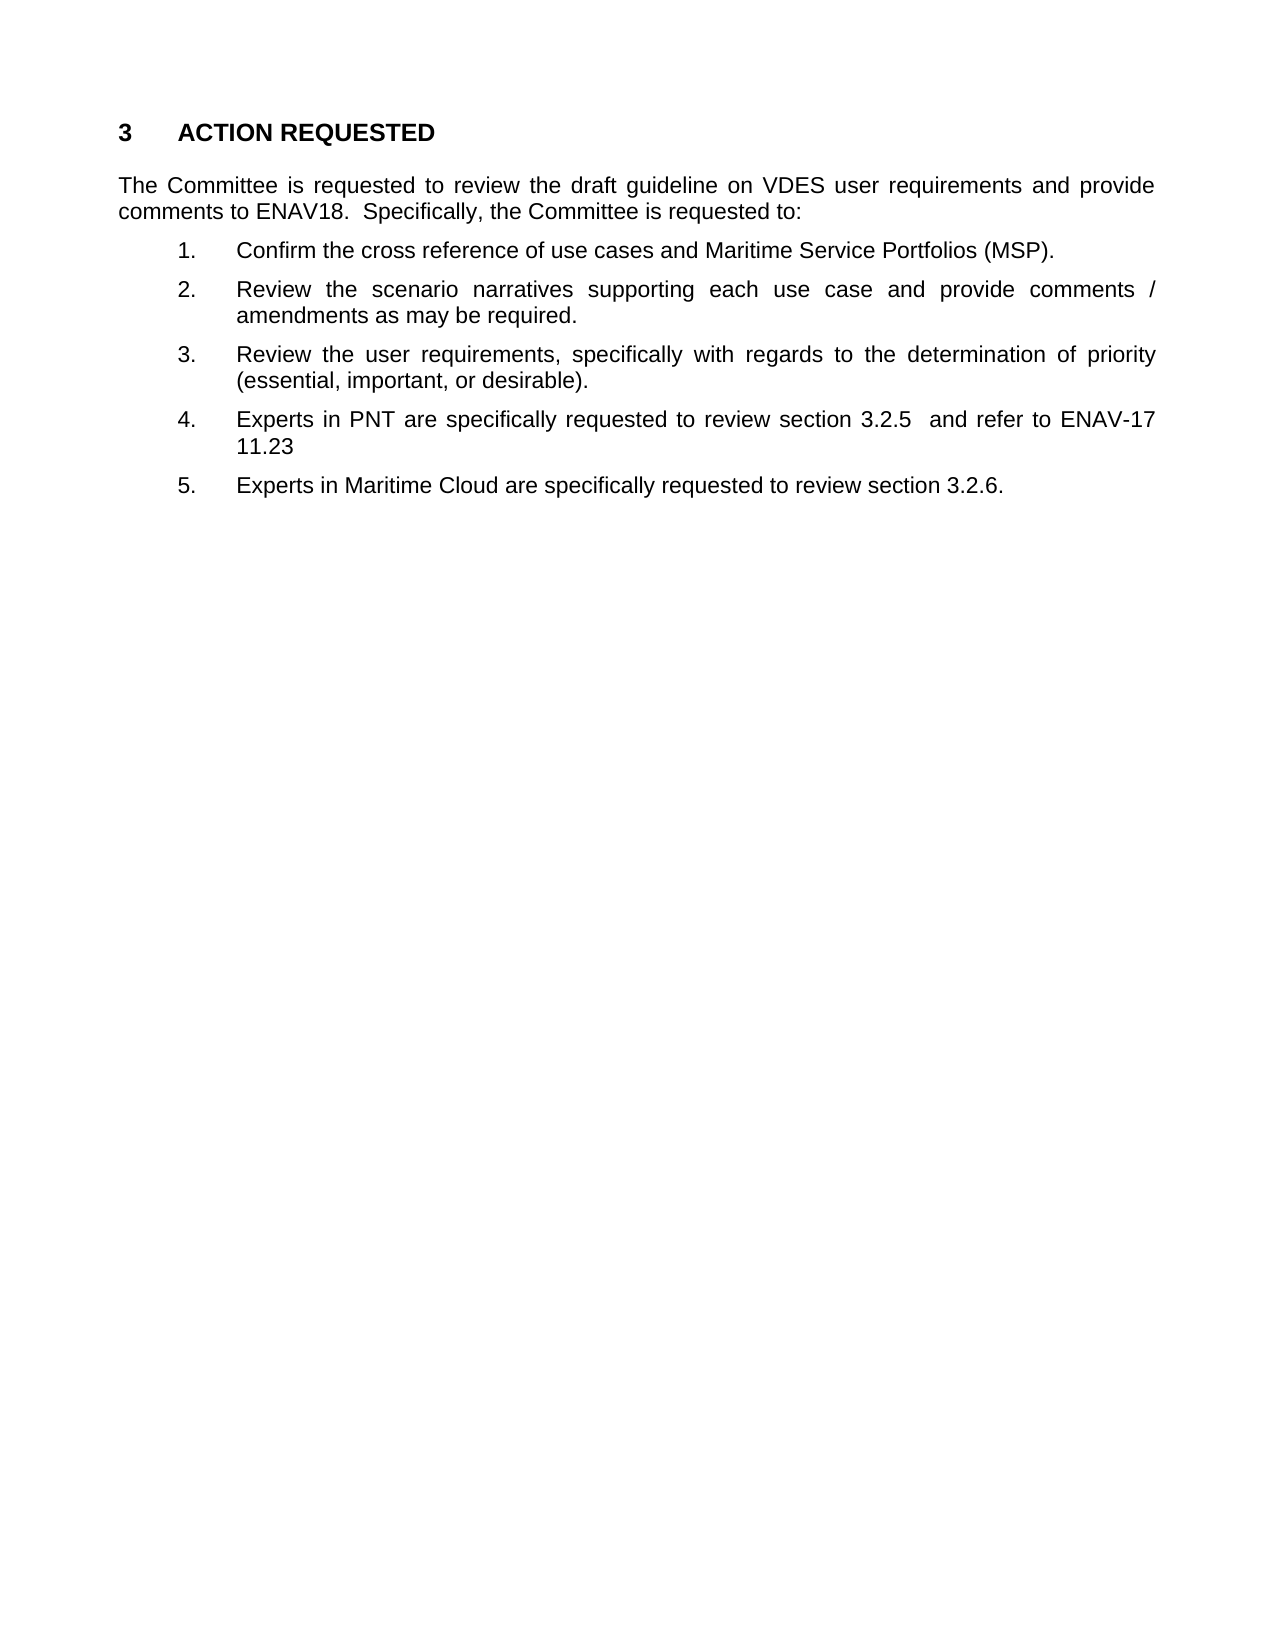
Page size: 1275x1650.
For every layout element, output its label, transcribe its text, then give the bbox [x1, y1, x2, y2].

list Review the user requirements, specifically with regards to the determination of priority (essential, important, or desirable). [177, 341, 1157, 394]
list Experts in Maritime Cloud are specifically requested to review section 3.2.6. [177, 472, 1157, 498]
list Confirm the cross reference of use cases and Maritime Service Portfolios (MSP). [177, 237, 1157, 263]
list Experts in PNT are specifically requested to review section 3.2.5 and refer to ENAV-17 11.23 [177, 406, 1157, 459]
subtitle Action requested [118, 118, 1157, 147]
text The Committee is requested to review the draft guideline on VDES user requirements and provide comments to ENAV18. Specifically, the Committee is requested to: [118, 172, 1157, 224]
list Review the scenario narratives supporting each use case and provide comments / amendments as may be required. [177, 276, 1157, 329]
